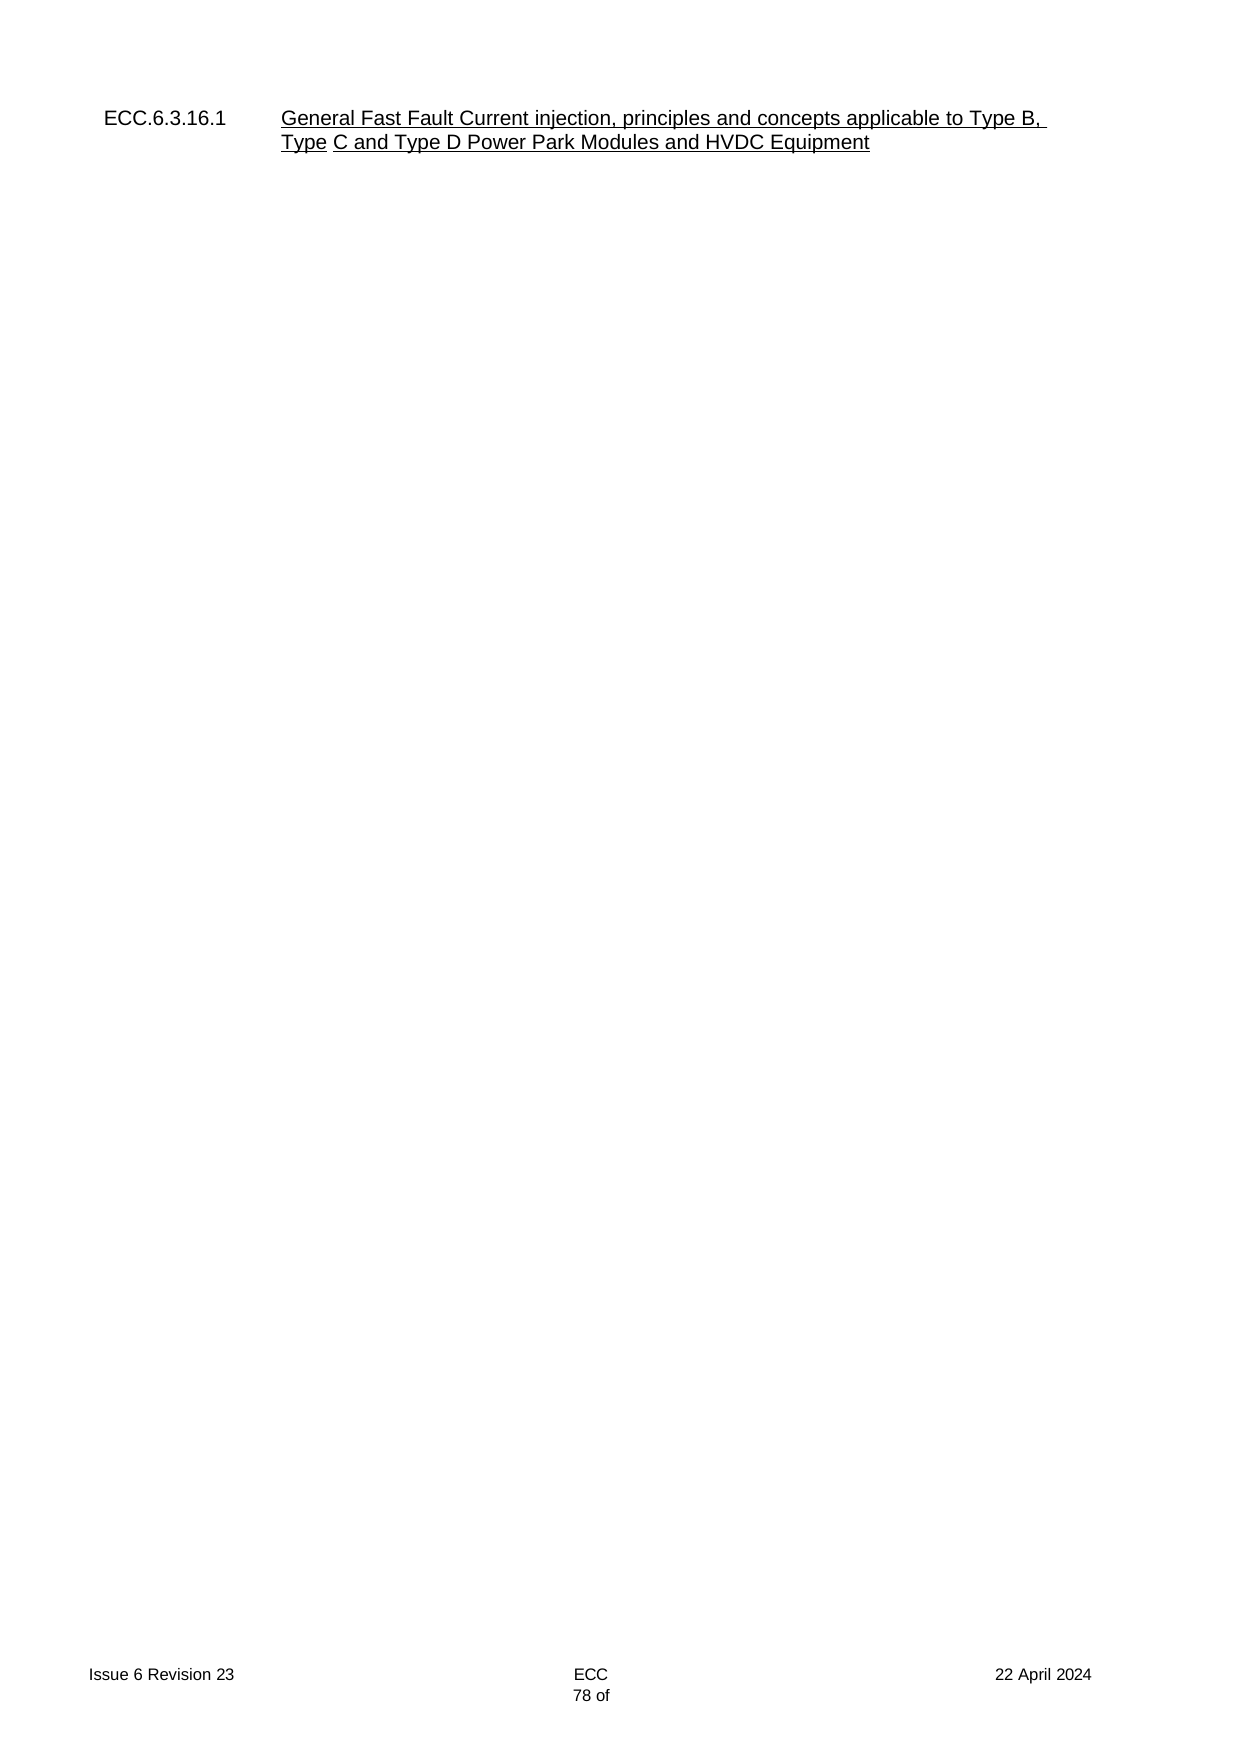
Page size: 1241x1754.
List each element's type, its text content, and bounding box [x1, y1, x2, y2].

text ECC.6.3.16.1 General Fast Fault Current injection, principles and concepts applicable to Type B, Type C and Type D Power Park Modules and HVDC Equipment [103, 106, 1092, 154]
